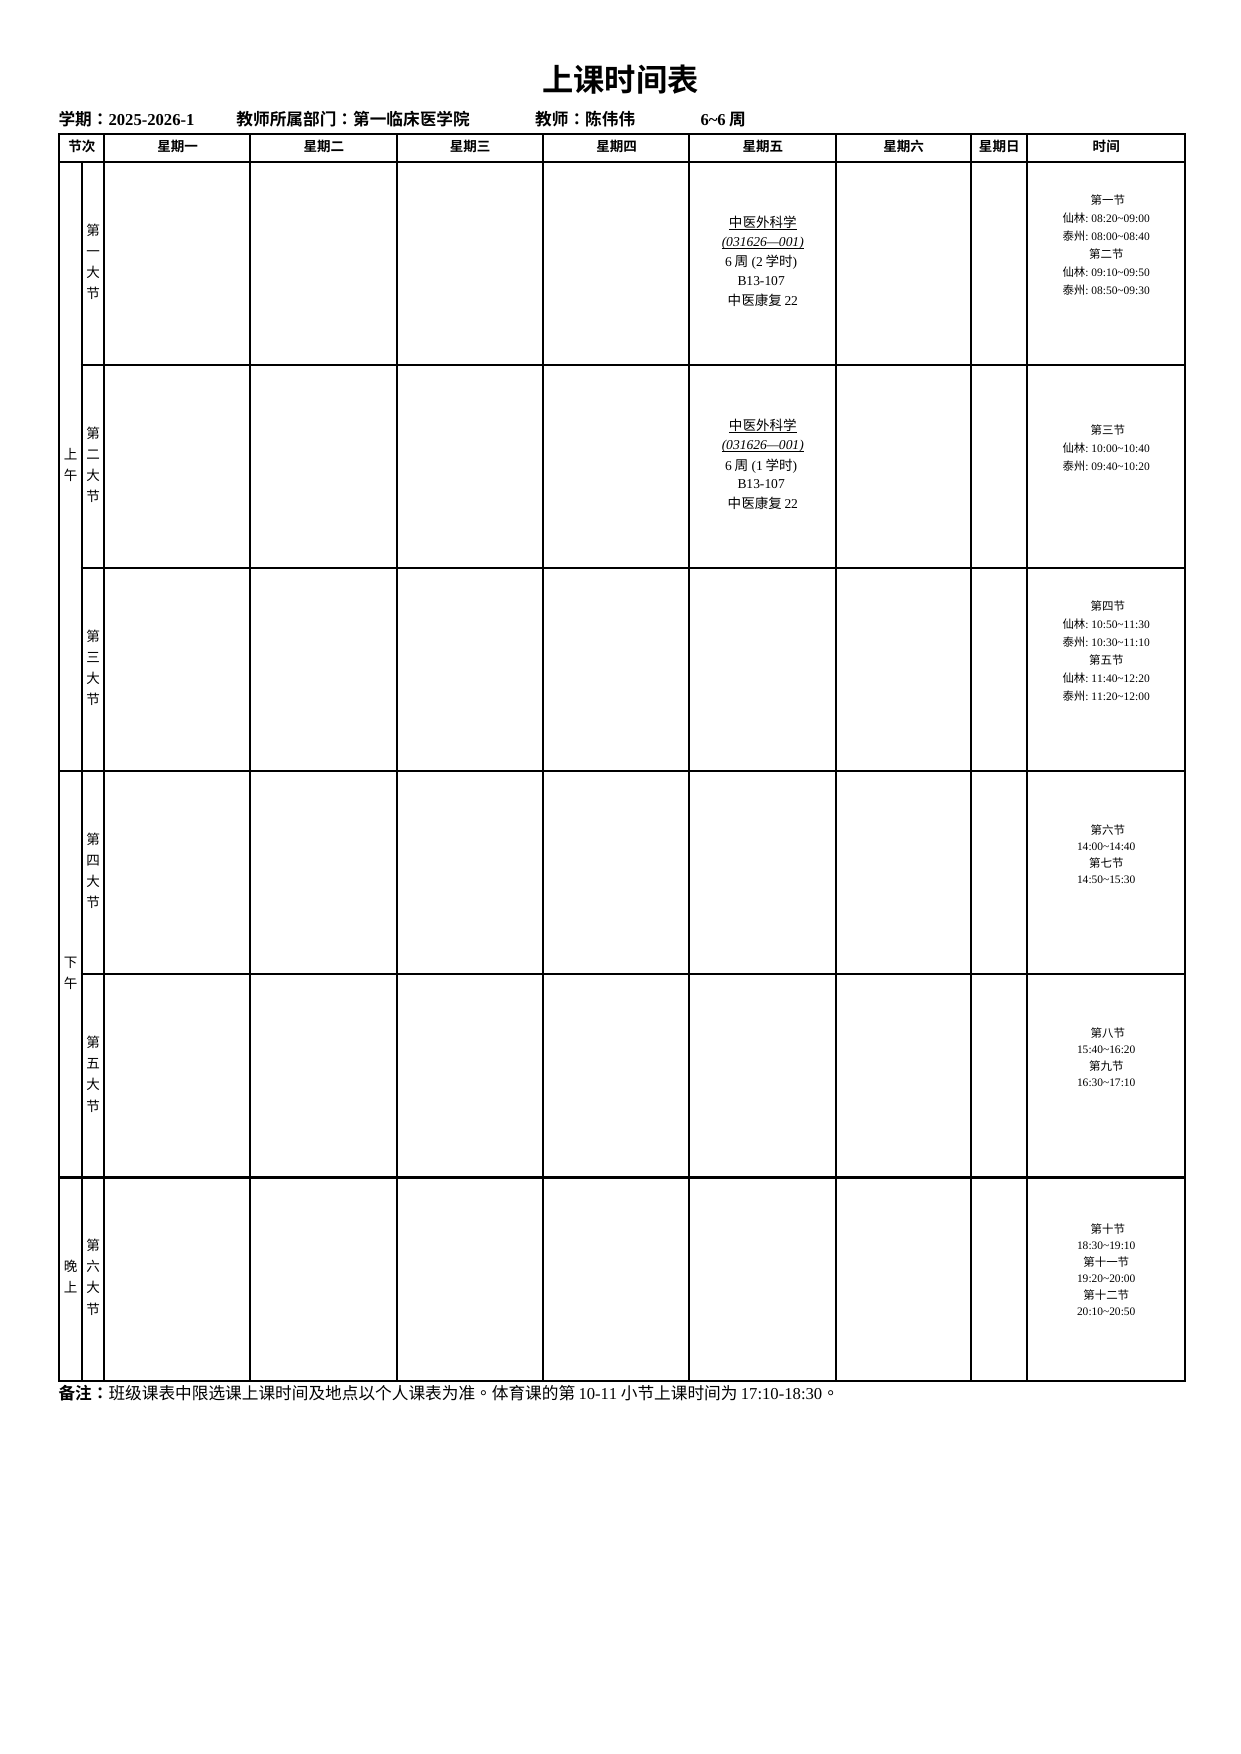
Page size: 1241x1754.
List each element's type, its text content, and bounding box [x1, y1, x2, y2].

table_cell [690, 772, 835, 973]
table_cell [972, 975, 1026, 1176]
table_cell [105, 1179, 249, 1379]
table_header 星期一 [105, 135, 249, 161]
table_cell 下午 [60, 772, 81, 1176]
table_cell [398, 366, 542, 567]
table_cell [398, 975, 542, 1176]
table_cell [837, 366, 970, 567]
table_header 时间 [1028, 135, 1184, 161]
table_cell [544, 975, 688, 1176]
table_cell 第一节 仙林: 08:20~09:00 泰州: 08:00~08:40 第二节 仙林: 09:10~09:50 泰州: 08:50~09:30 [1028, 163, 1184, 364]
table_cell 中医外科学 (031626—001) 6周 (2学时) B13-107 中医康复22 [690, 163, 835, 364]
table_cell [251, 366, 396, 567]
table_cell [105, 163, 249, 364]
table_cell [544, 366, 688, 567]
table_cell 第四节 仙林: 10:50~11:30 泰州: 10:30~11:10 第五节 仙林: 11:40~12:20 泰州: 11:20~12:00 [1028, 569, 1184, 770]
table_cell [972, 1179, 1026, 1379]
text 学期：2025-2026-1 教师所属部门：第一临床医学院 教师：陈伟伟 6~6周 [58, 107, 1182, 130]
table_cell [251, 163, 396, 364]
table_cell [972, 163, 1026, 364]
table_cell [105, 366, 249, 567]
table_cell [972, 772, 1026, 973]
table_cell [105, 772, 249, 973]
table_header 星期六 [837, 135, 970, 161]
table_cell 中医外科学 (031626—001) 6周 (1学时) B13-107 中医康复22 [690, 366, 835, 567]
table_cell [398, 772, 542, 973]
table_cell 第六大节 [83, 1179, 103, 1379]
table_cell [251, 975, 396, 1176]
table_header 星期二 [251, 135, 396, 161]
table_cell [690, 975, 835, 1176]
table_cell [251, 1179, 396, 1379]
table_cell 第一大节 [83, 163, 103, 364]
table_cell 第二大节 [83, 366, 103, 567]
table_cell 第四大节 [83, 772, 103, 973]
table_cell [837, 569, 970, 770]
table_cell [544, 163, 688, 364]
table_cell 第八节 15:40~16:20 第九节 16:30~17:10 [1028, 975, 1184, 1176]
text 备注：班级课表中限选课上课时间及地点以个人课表为准。体育课的第10-11小节上课时间为17:10-18:30。 [58, 1382, 1182, 1404]
table_cell 上午 [60, 163, 81, 770]
text 上课时间表 [58, 58, 1182, 101]
table_cell [544, 1179, 688, 1379]
table_cell [251, 772, 396, 973]
table_cell 第十节 18:30~19:10 第十一节 19:20~20:00 第十二节 20:10~20:50 [1028, 1179, 1184, 1379]
table_header 节次 [60, 135, 103, 161]
table_cell [398, 1179, 542, 1379]
table_cell 第六节 14:00~14:40 第七节 14:50~15:30 [1028, 772, 1184, 973]
table_cell 晚上 [60, 1179, 81, 1379]
table_cell [837, 1179, 970, 1379]
table_cell [544, 772, 688, 973]
table_cell [105, 569, 249, 770]
table_cell [398, 163, 542, 364]
table_cell 第三大节 [83, 569, 103, 770]
table_cell [690, 1179, 835, 1379]
table_header 星期五 [690, 135, 835, 161]
table_cell [105, 975, 249, 1176]
table_cell [972, 569, 1026, 770]
table_header 星期四 [544, 135, 688, 161]
table_cell [251, 569, 396, 770]
table_cell [544, 569, 688, 770]
table_header 星期日 [972, 135, 1026, 161]
table_cell 第三节 仙林: 10:00~10:40 泰州: 09:40~10:20 [1028, 366, 1184, 567]
table_cell [690, 569, 835, 770]
table_cell [837, 975, 970, 1176]
table_cell [398, 569, 542, 770]
table_cell [837, 163, 970, 364]
table_cell 第五大节 [83, 975, 103, 1176]
table_header 星期三 [398, 135, 542, 161]
table_cell [972, 366, 1026, 567]
table_cell [837, 772, 970, 973]
